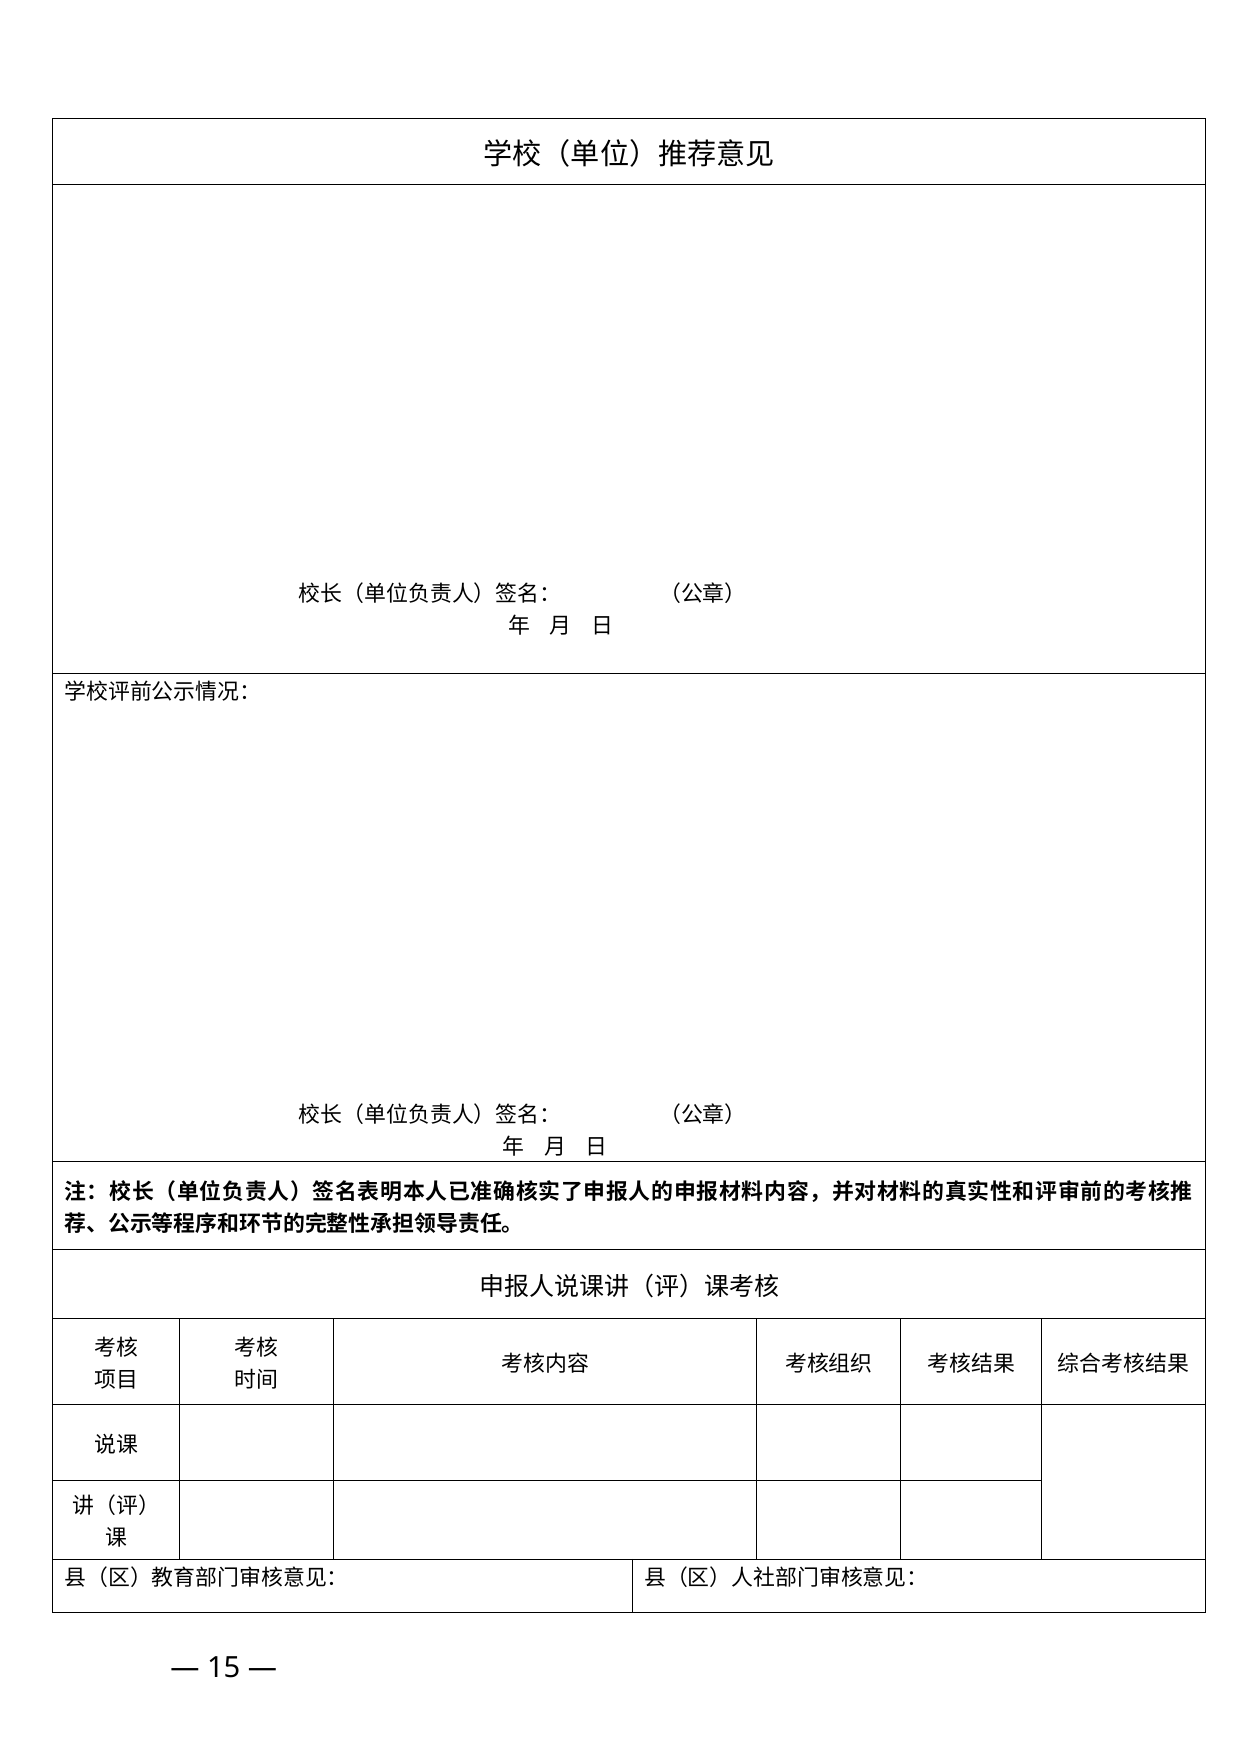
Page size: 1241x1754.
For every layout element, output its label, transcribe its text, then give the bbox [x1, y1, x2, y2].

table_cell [633, 1560, 1205, 1612]
table_cell [901, 1481, 1041, 1559]
table_cell 考核结果 [901, 1319, 1041, 1404]
table_cell 考核 项目 [53, 1319, 179, 1404]
table_cell 说课 [53, 1405, 179, 1480]
table_cell [180, 1405, 333, 1480]
table_cell [1042, 1405, 1205, 1559]
table_cell 综合考核结果 [1042, 1319, 1205, 1404]
table_cell [334, 1405, 756, 1480]
table_cell 讲（评）课 [53, 1481, 179, 1559]
table_cell 学校（单位）推荐意见 [53, 119, 1205, 184]
table_cell 考核内容 [334, 1319, 756, 1404]
table_cell 校长（单位负责人）签名： （公章） 年 月 日 [53, 185, 1205, 673]
table_cell [901, 1405, 1041, 1480]
table_cell [757, 1405, 900, 1480]
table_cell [53, 1560, 632, 1612]
table_cell [334, 1481, 756, 1559]
table_cell 考核组织 [757, 1319, 900, 1404]
table_cell 申报人说课讲（评）课考核 [53, 1250, 1205, 1318]
table_cell [180, 1481, 333, 1559]
table_cell 注：校长（单位负责人）签名表明本人已准确核实了申报人的申报材料内容，并对材料的真实性和评审前的考核推荐、公示等程序和环节的完整性承担领导责任。 [53, 1162, 1205, 1249]
table_cell 考核 时间 [180, 1319, 333, 1404]
table_cell 学校评前公示情况： 校长（单位负责人）签名： （公章） 年 月 日 [53, 674, 1205, 1161]
table_cell [757, 1481, 900, 1559]
